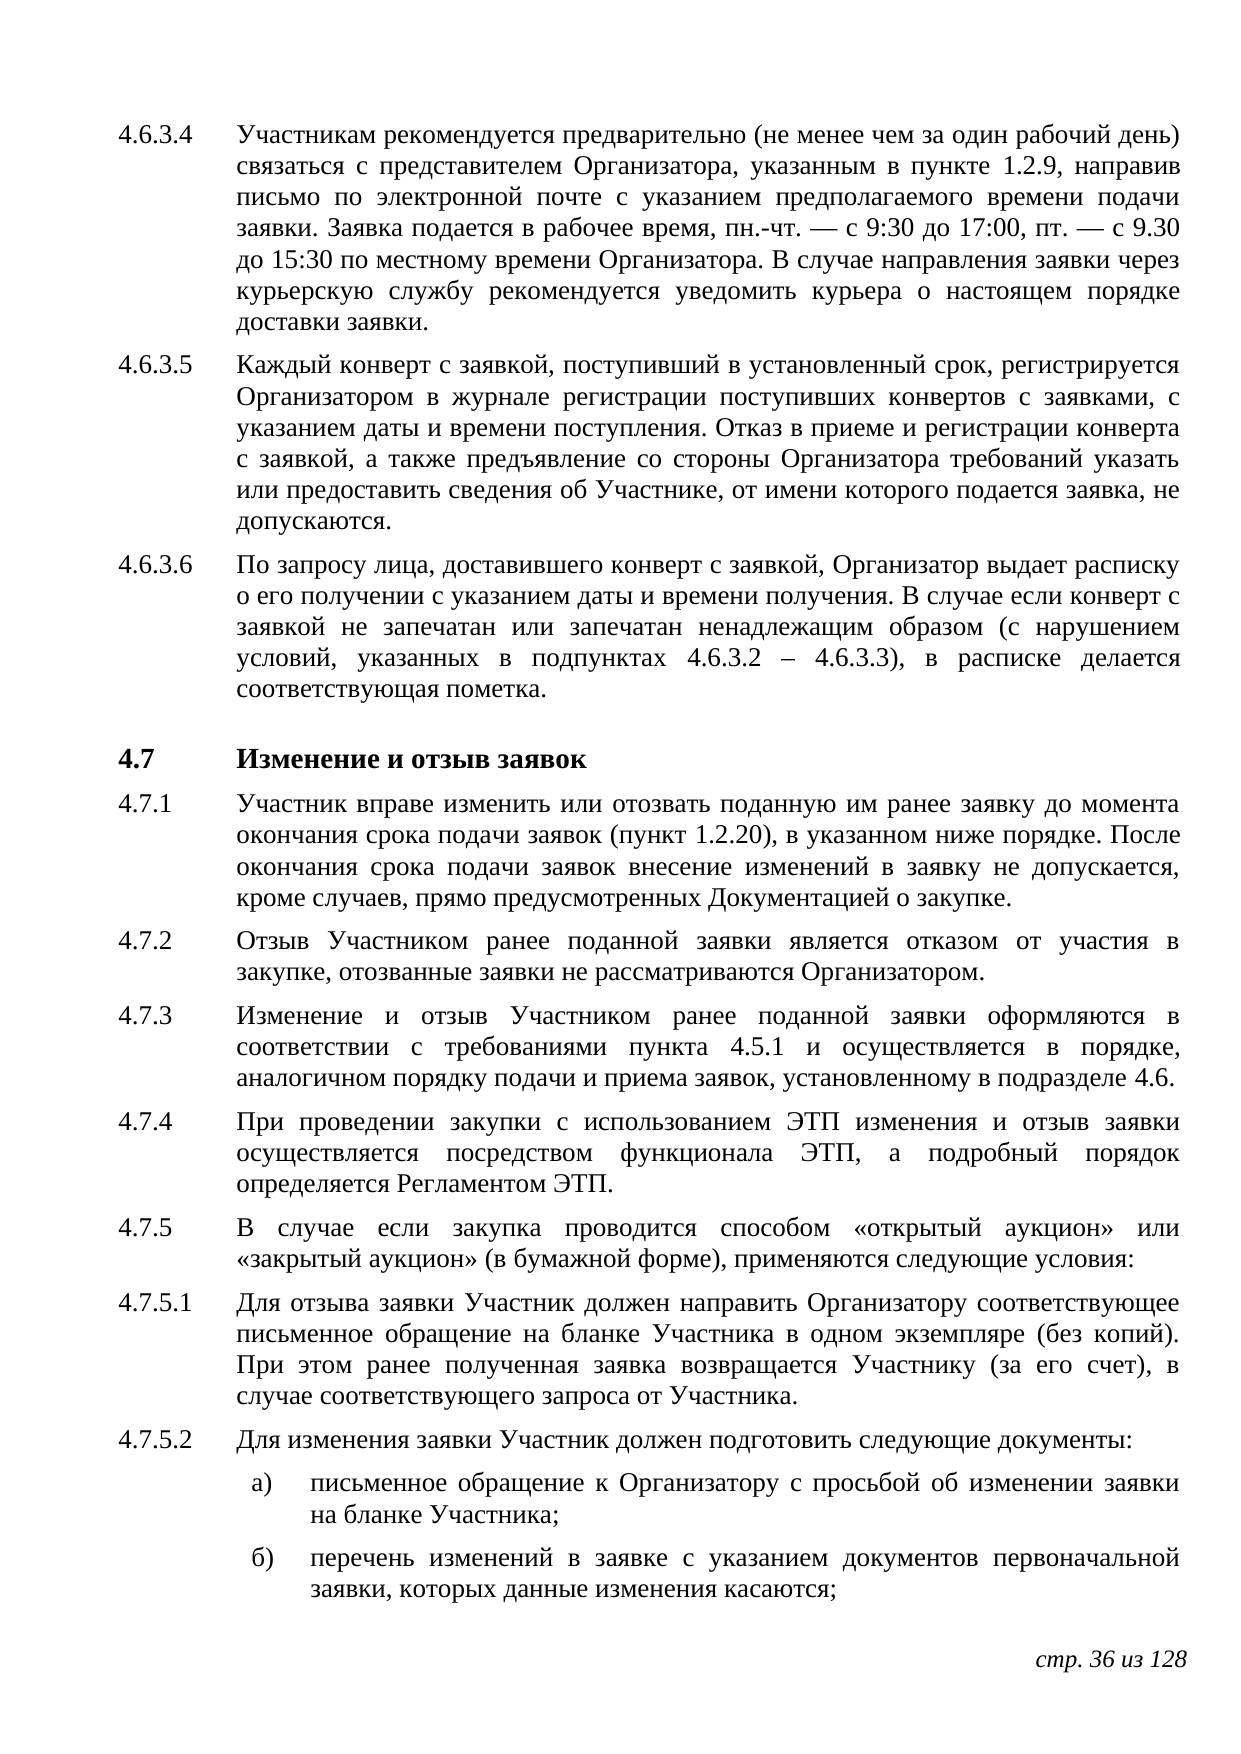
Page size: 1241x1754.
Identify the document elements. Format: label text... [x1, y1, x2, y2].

list Для изменения заявки Участник должен подготовить следующие документы: [118, 1423, 1181, 1454]
list Каждый конверт с заявкой, поступивший в установленный срок, регистрируется Организатором в журнале регистрации поступивших конвертов с заявками, с указанием даты и времени поступления. Отказ в приеме и регистрации конверта с заявкой, а также предъявление со стороны Организатора требований указать или предоставить сведения об Участнике, от имени которого подается заявка, не допускаются. [118, 349, 1181, 536]
text При проведении закупки с использованием ЭТП изменения и отзыв заявки осуществляется посредством функционала ЭТП, а подробный порядок определяется Регламентом ЭТП. [118, 1105, 1181, 1198]
list Участникам рекомендуется предварительно (не менее чем за один рабочий день) связаться с представителем Организатора, указанным в пункте 1.2.9, направив письмо по электронной почте с указанием предполагаемого времени подачи заявки. Заявка подается в рабочее время, пн.-чт. — с 9:30 до 17:00, пт. — с 9.30 до 15:30 по местному времени Организатора. В случае направления заявки через курьерскую службу рекомендуется уведомить курьера о настоящем порядке доставки заявки. [118, 118, 1181, 336]
text Отзыв Участником ранее поданной заявки является отказом от участия в закупке, отозванные заявки не рассматриваются Организатором. [118, 924, 1181, 987]
text В случае если закупка проводится способом «открытый аукцион» или «закрытый аукцион» (в бумажной форме), применяются следующие условия: [118, 1211, 1181, 1273]
text Участник вправе изменить или отозвать поданную им ранее заявку до момента окончания срока подачи заявок (пункт 1.2.20), в указанном ниже порядке. После окончания срока подачи заявок внесение изменений в заявку не допускается, кроме случаев, прямо предусмотренных Документацией о закупке. [118, 787, 1181, 912]
text Изменение и отзыв Участником ранее поданной заявки оформляются в соответствии с требованиями пункта 4.5.1 и осуществляется в порядке, аналогичном порядку подачи и приема заявок, установленному в подразделе 4.6. [118, 999, 1181, 1093]
list По запросу лица, доставившего конверт с заявкой, Организатор выдает расписку о его получении с указанием даты и времени получения. В случае если конверт с заявкой не запечатан или запечатан ненадлежащим образом (с нарушением условий, указанных в подпунктах 4.6.3.2 – 4.6.3.3), в расписке делается соответствующая пометка. [118, 548, 1181, 704]
list Для отзыва заявки Участник должен направить Организатору соответствующее письменное обращение на бланке Участника в одном экземпляре (без копий). При этом ранее полученная заявка возвращается Участнику (за его счет), в случае соответствующего запроса от Участника. [118, 1286, 1181, 1410]
subtitle Изменение и отзыв заявок [118, 741, 1181, 775]
text письменное обращение к Организатору с просьбой об изменении заявки на бланке Участника; [251, 1467, 1181, 1529]
text перечень изменений в заявке с указанием документов первоначальной заявки, которых данные изменения касаются; [251, 1541, 1181, 1604]
